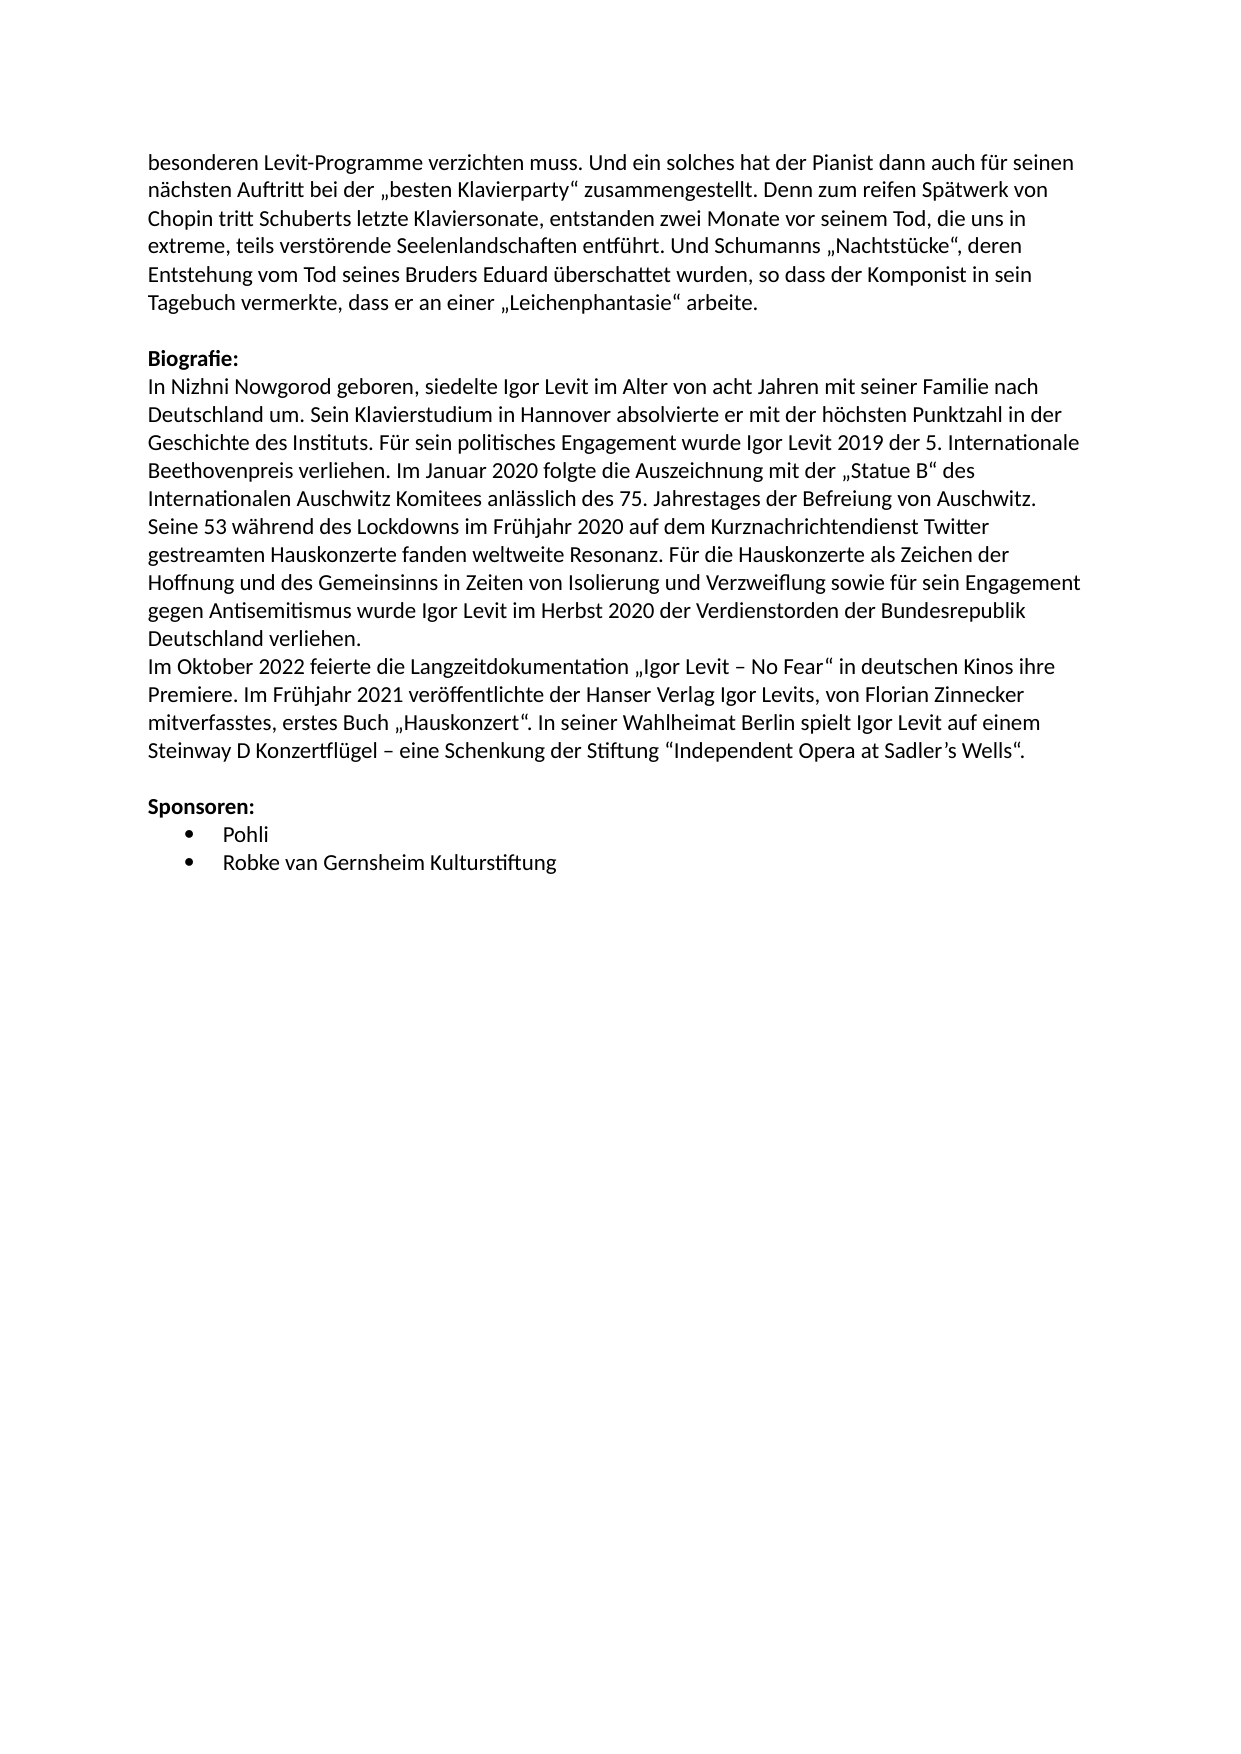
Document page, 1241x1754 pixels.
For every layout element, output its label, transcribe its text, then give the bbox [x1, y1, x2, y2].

text Sponsoren: [148, 792, 1093, 820]
text In Nizhni Nowgorod geboren, siedelte Igor Levit im Alter von acht Jahren mit seiner Familie nach Deutschland um. Sein Klavierstudium in Hannover absolvierte er mit der höchsten Punktzahl in der Geschichte des Instituts. Für sein politisches Engagement wurde Igor Levit 2019 der 5. Internationale Beethovenpreis verliehen. Im Januar 2020 folgte die Auszeichnung mit der „Statue B“ des Internationalen Auschwitz Komitees anlässlich des 75. Jahrestages der Befreiung von Auschwitz. [148, 372, 1093, 512]
text Im Oktober 2022 feierte die Langzeitdokumentation „Igor Levit – No Fear“ in deutschen Kinos ihre Premiere. Im Frühjahr 2021 veröffentlichte der Hanser Verlag Igor Levits, von Florian Zinnecker mitverfasstes, erstes Buch „Hauskonzert“. In seiner Wahlheimat Berlin spielt Igor Levit auf einem Steinway D Konzertflügel – eine Schenkung der Stiftung “Independent Opera at Sadler’s Wells“. [148, 652, 1093, 764]
text Seine 53 während des Lockdowns im Frühjahr 2020 auf dem Kurznachrichtendienst Twitter gestreamten Hauskonzerte fanden weltweite Resonanz. Für die Hauskonzerte als Zeichen der Hoffnung und des Gemeinsinns in Zeiten von Isolierung und Verzweiflung sowie für sein Engagement gegen Antisemitismus wurde Igor Levit im Herbst 2020 der Verdienstorden der Bundesrepublik Deutschland verliehen. [148, 512, 1093, 652]
text Biografie: [148, 344, 1093, 372]
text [148, 148, 1093, 316]
list Pohli [185, 820, 1093, 848]
list Robke van Gernsheim Kulturstiftung [185, 848, 1093, 876]
